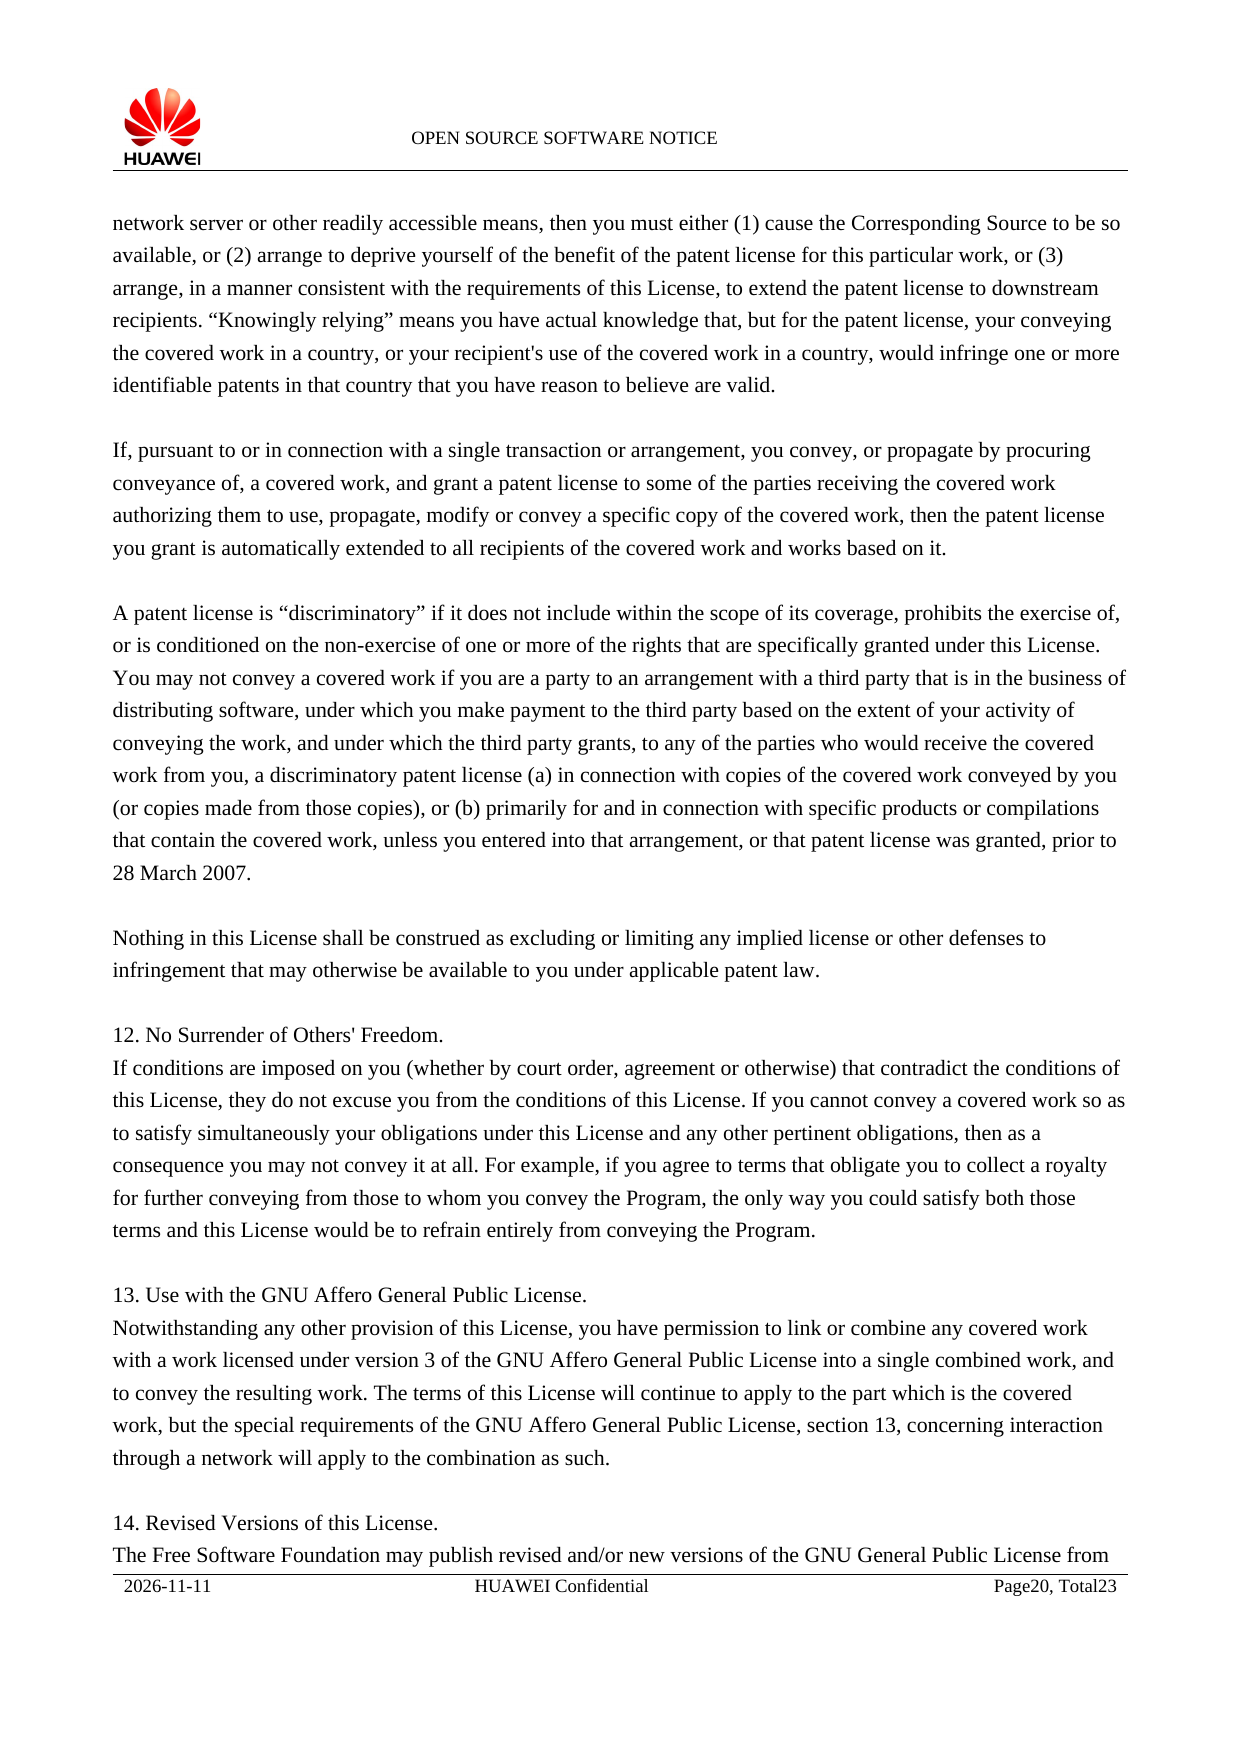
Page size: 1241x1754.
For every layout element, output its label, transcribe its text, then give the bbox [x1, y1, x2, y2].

picture [124, 88, 201, 165]
